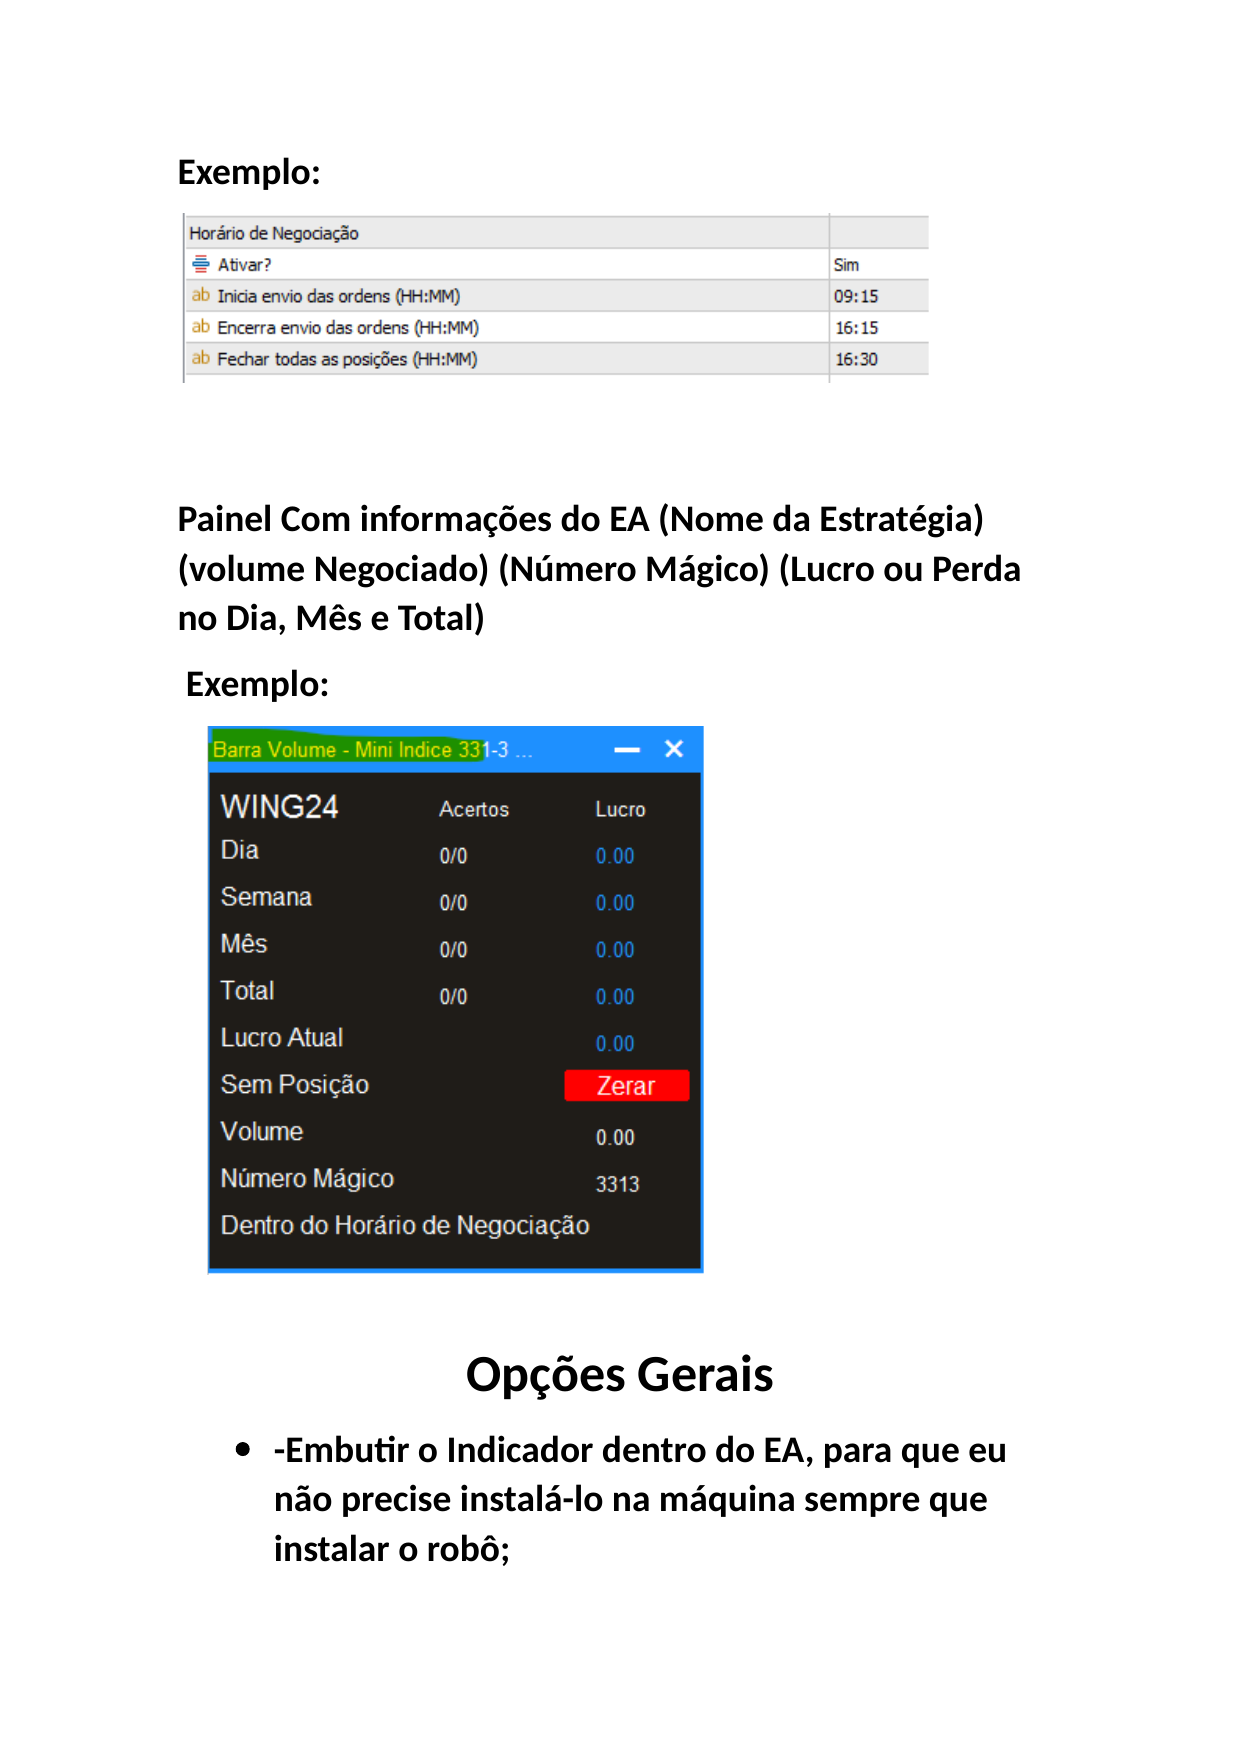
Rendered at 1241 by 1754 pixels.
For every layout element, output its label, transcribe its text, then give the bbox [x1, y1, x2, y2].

list -Embutir o Indicador dentro do EA, para que eu não precise instalá-lo na máquina sempre que instalar o robô; [236, 1426, 1063, 1571]
picture [177, 213, 929, 383]
text Exemplo: [177, 660, 1063, 706]
picture [177, 726, 704, 1275]
text Exemplo: [177, 148, 1063, 193]
text Painel Com informações do EA (Nome da Estratégia) (volume Negociado) (Número Mágico) (Lucro ou Perda no Dia, Mês e Total) [177, 495, 1063, 640]
text Opções Gerais [177, 1341, 1063, 1404]
